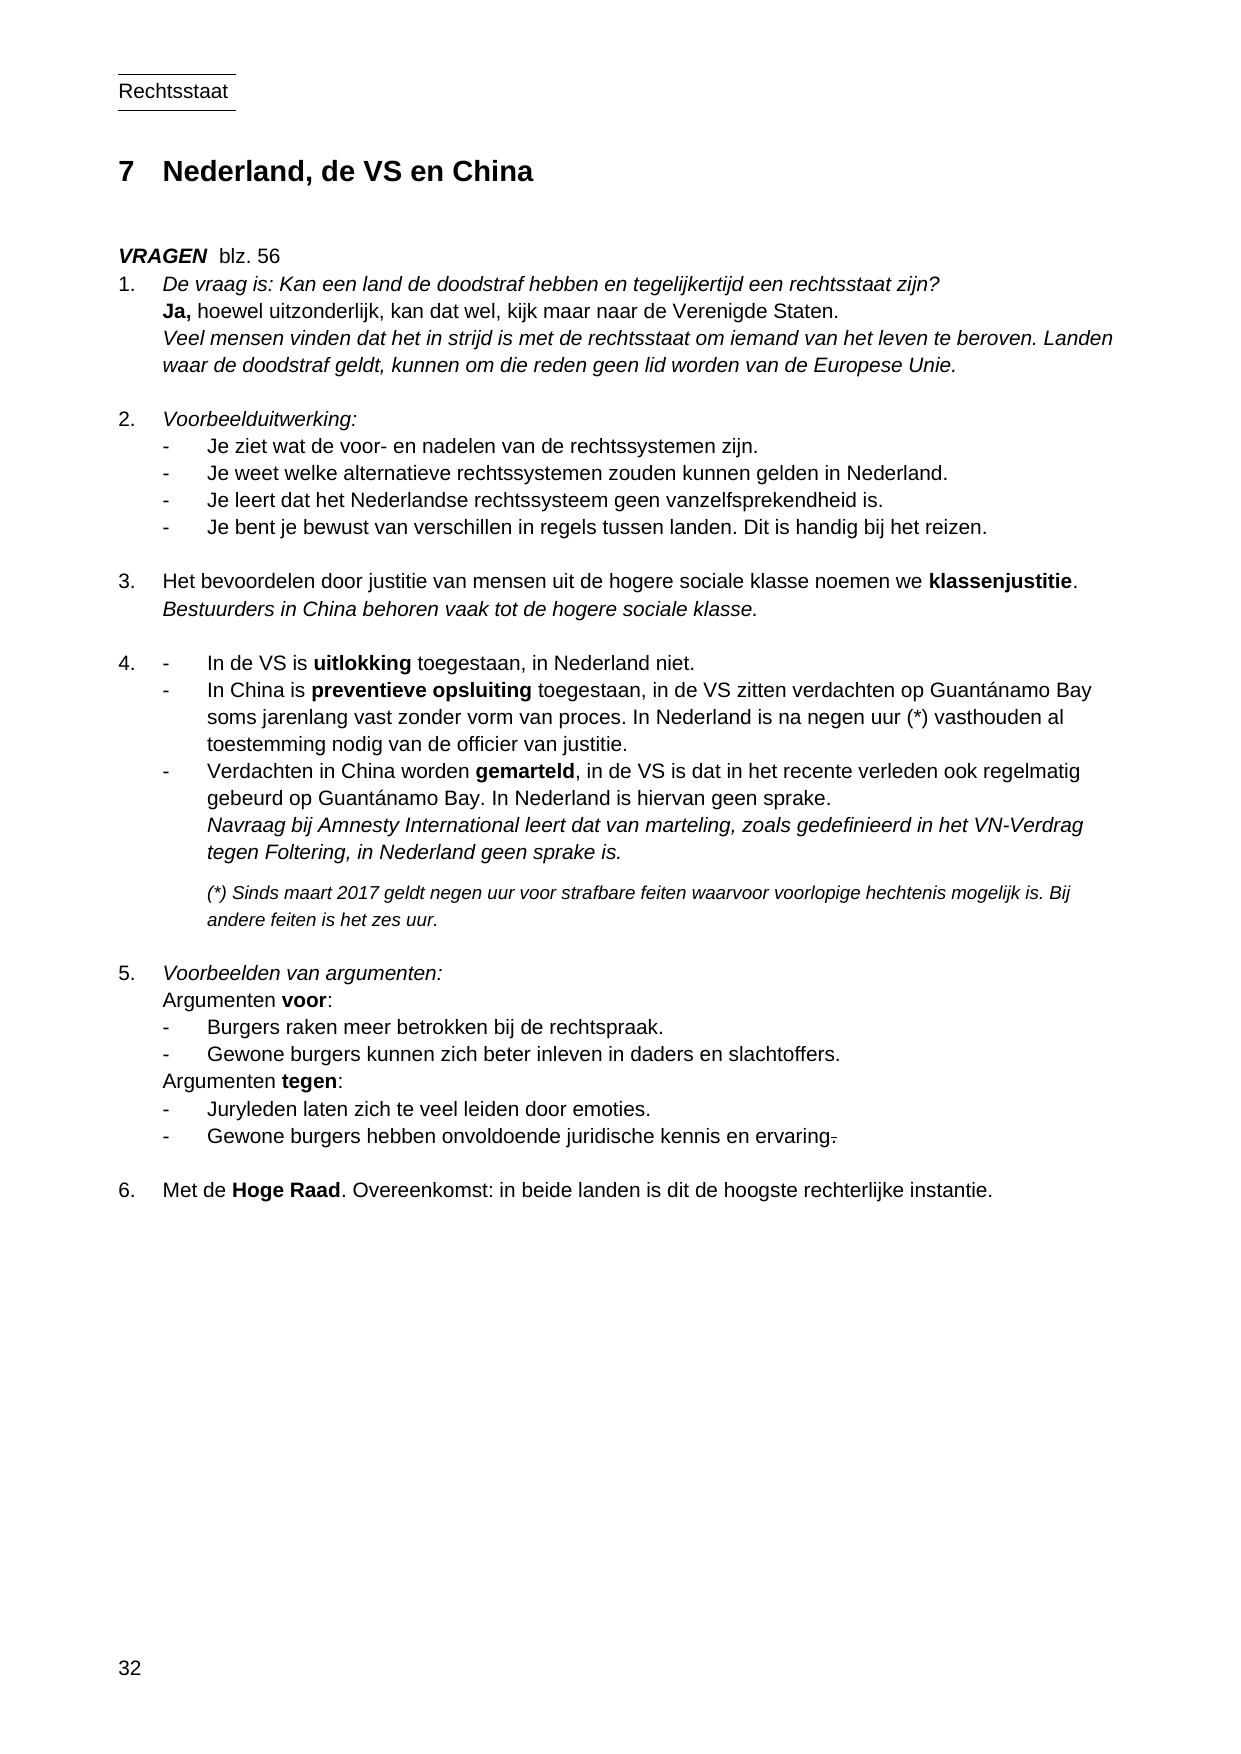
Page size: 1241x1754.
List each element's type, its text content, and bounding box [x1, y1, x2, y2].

text 3. Het bevoordelen door justitie van mensen uit de hogere sociale klasse noemen we klassenjustitie. [118, 566, 1122, 593]
text 6. Met de Hoge Raad. Overeenkomst: in beide landen is dit de hoogste rechterlijke instantie. [118, 1174, 1122, 1202]
text 2. Voorbeelduitwerking: [118, 404, 1122, 431]
text - Je weet welke alternatieve rechtssystemen zouden kunnen gelden in Nederland. [162, 458, 1122, 485]
text Veel mensen vinden dat het in strijd is met de rechtsstaat om iemand van het leven te beroven. Landen waar de doodstraf geldt, kunnen om die reden geen lid worden van de Europese Unie. [162, 322, 1122, 377]
text Bestuurders in China behoren vaak tot de hogere sociale klasse. [162, 593, 1122, 620]
text - Burgers raken meer betrokken bij de rechtspraak. [162, 1012, 1122, 1039]
text - Verdachten in China worden gemarteld, in de VS is dat in het recente verleden ook regelmatig gebeurd op Guantánamo Bay. In Nederland is hiervan geen sprake. [162, 756, 1122, 810]
text - Je bent je bewust van verschillen in regels tussen landen. Dit is handig bij het reizen. [162, 512, 1122, 539]
subtitle 7 Nederland, de VS en China [118, 153, 1122, 187]
text - Gewone burgers hebben onvoldoende juridische kennis en ervaring. [162, 1120, 1122, 1147]
text Argumenten tegen: [162, 1066, 1122, 1093]
text 4. - In de VS is uitlokking toegestaan, in Nederland niet. [118, 647, 1122, 674]
text 5. Voorbeelden van argumenten: [118, 958, 1122, 985]
text - Je leert dat het Nederlandse rechtssysteem geen vanzelfsprekendheid is. [162, 485, 1122, 512]
text 1. De vraag is: Kan een land de doodstraf hebben en tegelijkertijd een rechtsstaat zijn? [118, 268, 1122, 295]
text Ja, hoewel uitzonderlijk, kan dat wel, kijk maar naar de Verenigde Staten. [162, 295, 1122, 322]
text - Gewone burgers kunnen zich beter inleven in daders en slachtoffers. [162, 1039, 1122, 1066]
text Navraag bij Amnesty International leert dat van marteling, zoals gedefinieerd in het VN-Verdrag tegen Foltering, in Nederland geen sprake is. [207, 810, 1122, 864]
text (*) Sinds maart 2017 geldt negen uur voor strafbare feiten waarvoor voorlopige hechtenis mogelijk is. Bij andere feiten is het zes uur. [207, 877, 1122, 931]
text Argumenten voor: [162, 985, 1122, 1012]
text - Juryleden laten zich te veel leiden door emoties. [162, 1093, 1122, 1120]
text VRAGEN blz. 56 [118, 241, 1122, 268]
text - Je ziet wat de voor- en nadelen van de rechtssystemen zijn. [162, 431, 1122, 458]
text - In China is preventieve opsluiting toegestaan, in de VS zitten verdachten op Guantánamo Bay soms jarenlang vast zonder vorm van proces. In Nederland is na negen uur (*) vasthouden al toestemming nodig van de officier van justitie. [162, 674, 1122, 756]
